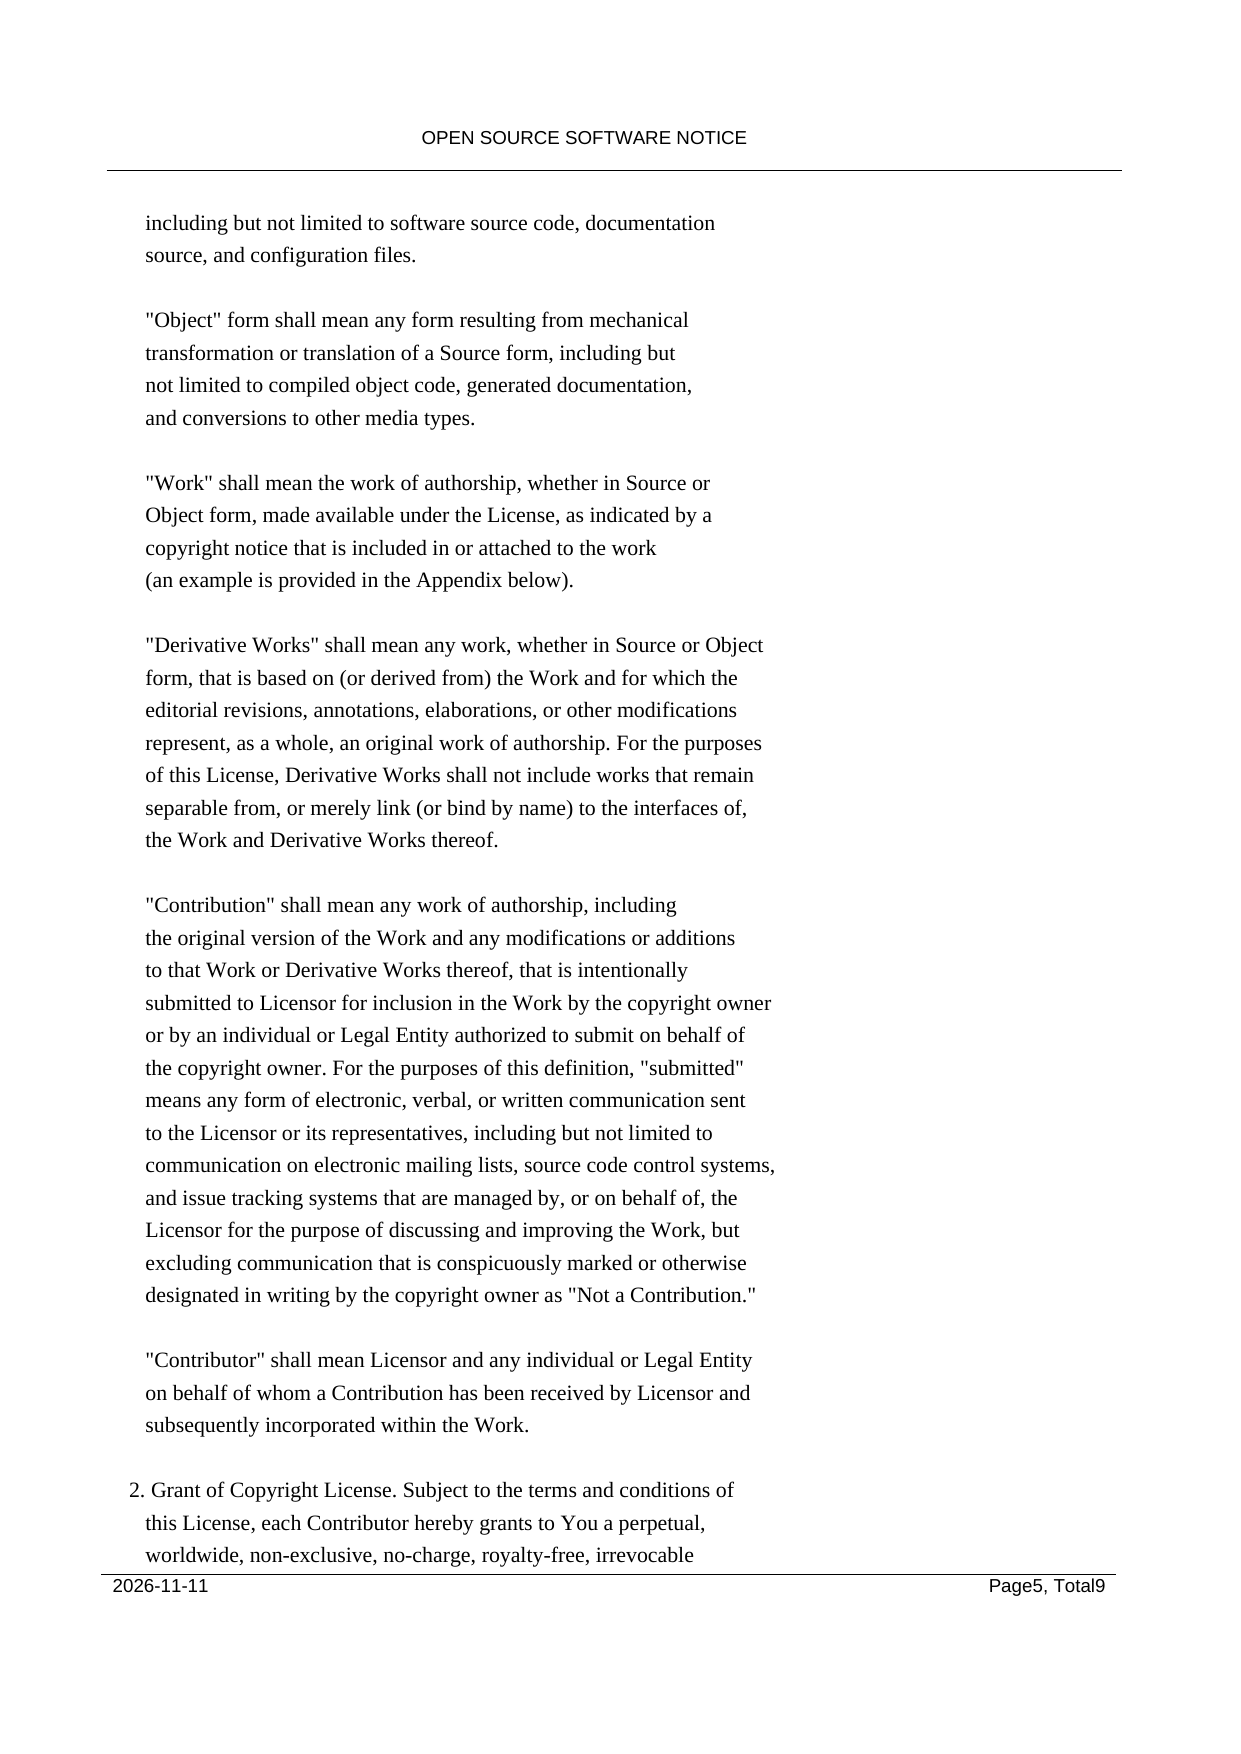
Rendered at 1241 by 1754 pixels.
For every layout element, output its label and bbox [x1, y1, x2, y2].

text [112, 206, 1128, 1571]
